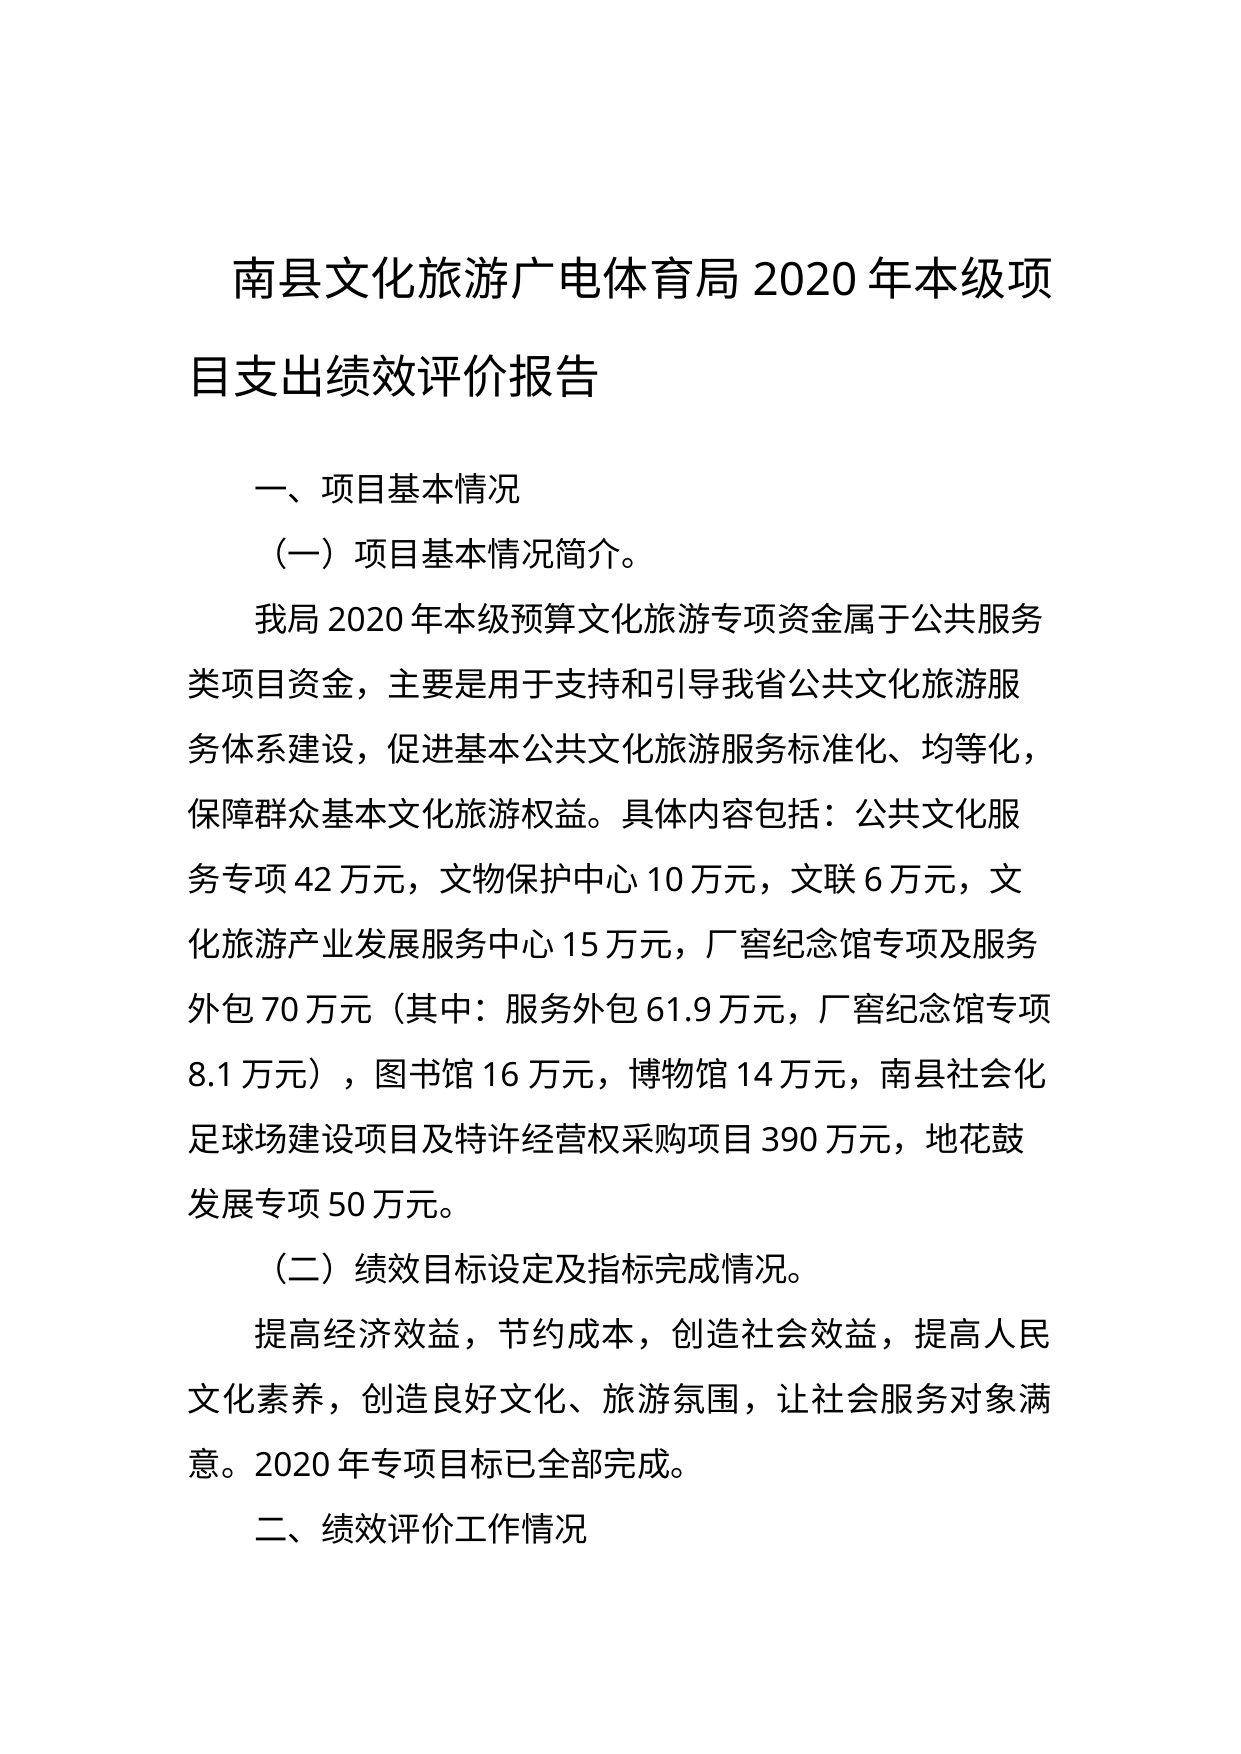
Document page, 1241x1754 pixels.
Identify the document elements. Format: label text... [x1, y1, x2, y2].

text 提高经济效益，节约成本，创造社会效益，提高人民文化素养，创造良好文化、旅游氛围，让社会服务对象满意。2020年专项目标已全部完成。 [187, 1299, 1053, 1494]
text 南县文化旅游广电体育局2020年本级项目支出绩效评价报告 [187, 227, 1053, 422]
text （一）项目基本情况简介。 [187, 519, 1053, 584]
text 二、绩效评价工作情况 [187, 1494, 1053, 1559]
text 我局2020年本级预算文化旅游专项资金属于公共服务类项目资金，主要是用于支持和引导我省公共文化旅游服务体系建设，促进基本公共文化旅游服务标准化、均等化，保障群众基本文化旅游权益。具体内容包括：公共文化服务专项42万元，文物保护中心10万元，文联6万元，文化旅游产业发展服务中心15万元，厂窖纪念馆专项及服务外包70万元（其中：服务外包61.9万元，厂窖纪念馆专项8.1万元），图书馆16 万元，博物馆14万元，南县社会化足球场建设项目及特许经营权采购项目390万元，地花鼓发展专项50万元。 [187, 584, 1053, 1234]
text 一、项目基本情况 [187, 454, 1053, 519]
text （二）绩效目标设定及指标完成情况。 [187, 1234, 1053, 1299]
